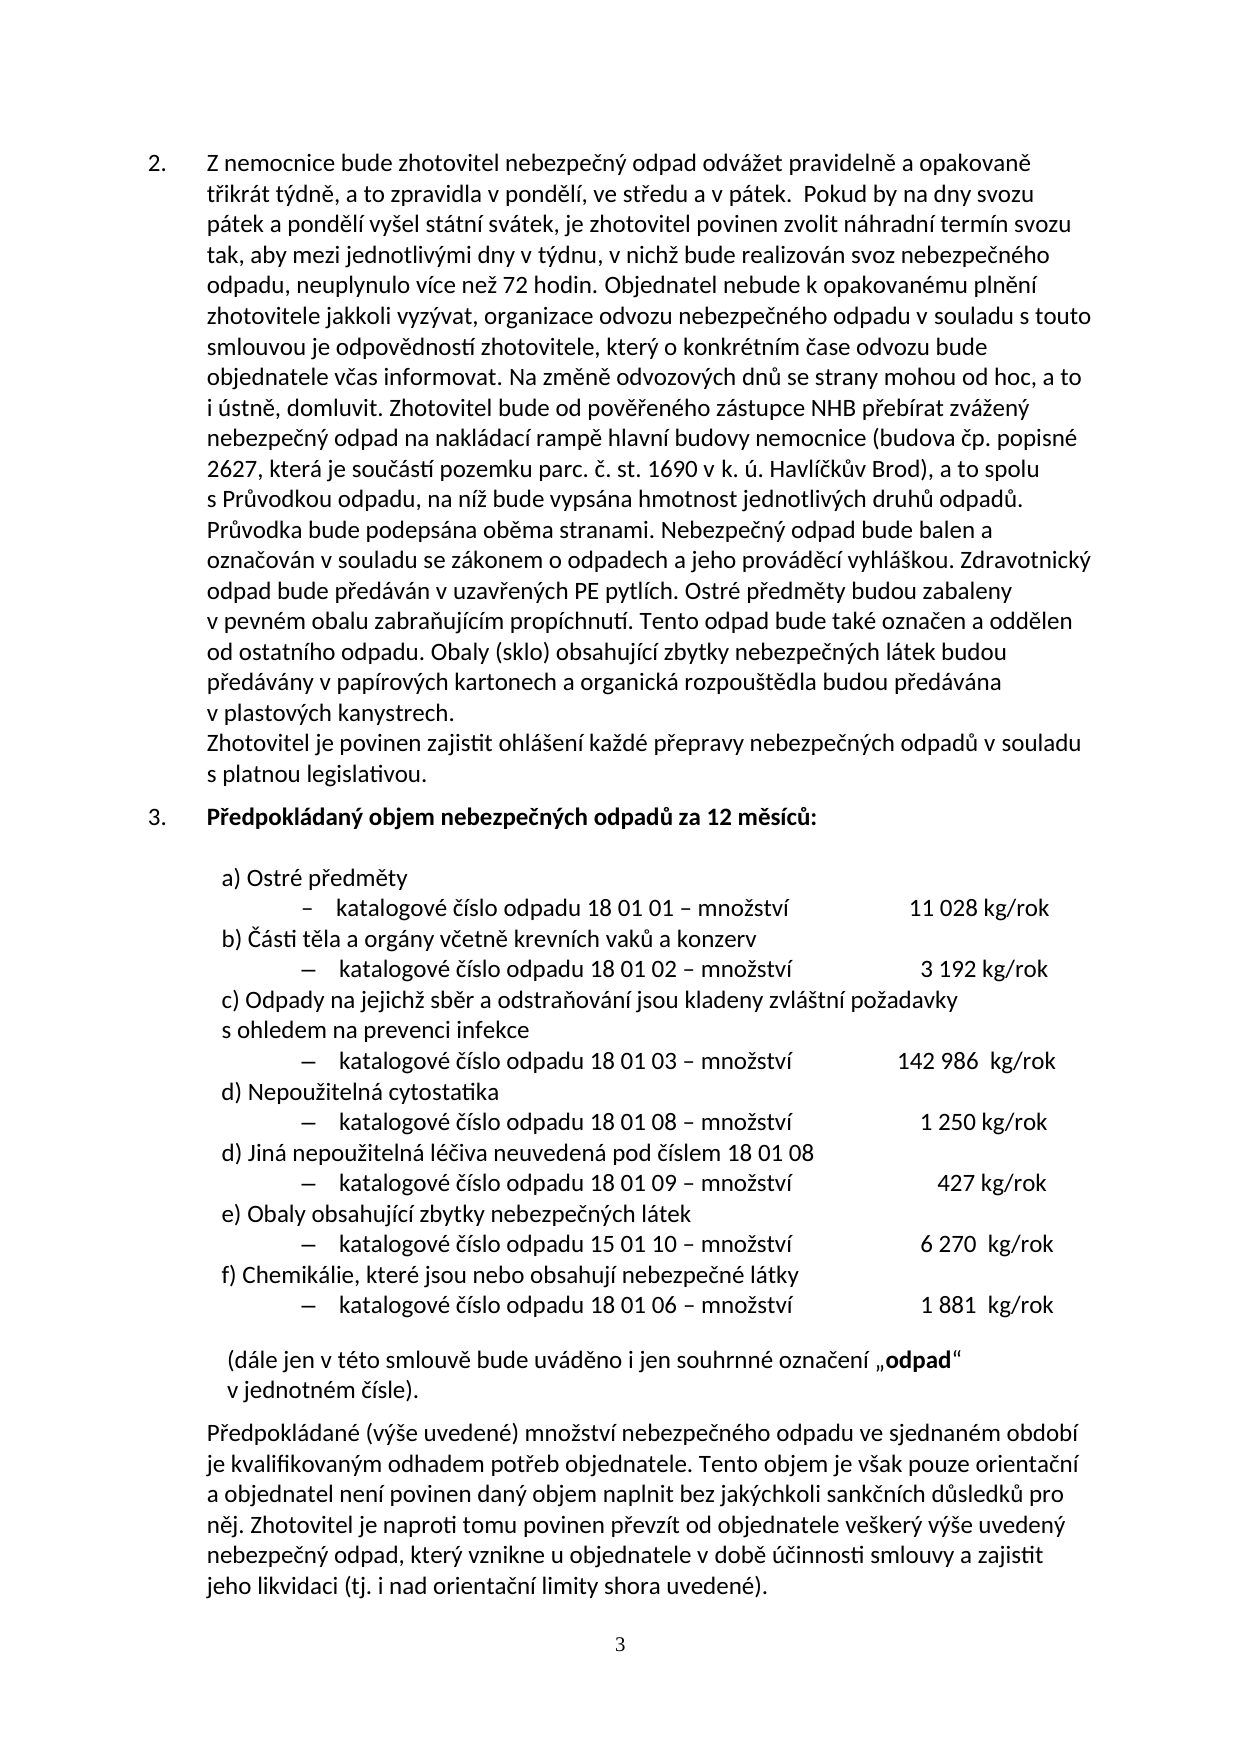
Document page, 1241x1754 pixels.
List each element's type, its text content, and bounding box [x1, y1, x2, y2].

text (dále jen v této smlouvě bude uváděno i jen souhrnné označení „odpad“ [148, 1344, 1093, 1374]
text f) Chemikálie, které jsou nebo obsahují nebezpečné látky [148, 1259, 1093, 1289]
list katalogové číslo odpadu 18 01 08 – množství 1 250 kg/rok [301, 1106, 1093, 1137]
list Z nemocnice bude zhotovitel nebezpečný odpad odvážet pravidelně a opakovaně třikrát týdně, a to zpravidla v pondělí, ve středu a v pátek. Pokud by na dny svozu pátek a pondělí vyšel státní svátek, je zhotovitel povinen zvolit náhradní termín svozu tak, aby mezi jednotlivými dny v týdnu, v nichž bude realizován svoz nebezpečného odpadu, neuplynulo více než 72 hodin. Objednatel nebude k opakovanému plnění zhotovitele jakkoli vyzývat, organizace odvozu nebezpečného odpadu v souladu s touto smlouvou je odpovědností zhotovitele, který o konkrétním čase odvozu bude objednatele včas informovat. Na změně odvozových dnů se strany mohou od hoc, a to i ústně, domluvit. Zhotovitel bude od pověřeného zástupce NHB přebírat zvážený nebezpečný odpad na nakládací rampě hlavní budovy nemocnice (budova čp. popisné 2627, která je součástí pozemku parc. č. st. 1690 v k. ú. Havlíčkův Brod), a to spolu s Průvodkou odpadu, na níž bude vypsána hmotnost jednotlivých druhů odpadů. Průvodka bude podepsána oběma stranami. Nebezpečný odpad bude balen a označován v souladu se zákonem o odpadech a jeho prováděcí vyhláškou. Zdravotnický odpad bude předáván v uzavřených PE pytlích. Ostré předměty budou zabaleny v pevném obalu zabraňujícím propíchnutí. Tento odpad bude také označen a oddělen od ostatního odpadu. Obaly (sklo) obsahující zbytky nebezpečných látek budou předávány v papírových kartonech a organická rozpouštědla budou předávána v plastových kanystrech. [148, 148, 1093, 727]
text s ohledem na prevenci infekce [191, 1015, 1093, 1045]
list katalogové číslo odpadu 18 01 02 – množství 3 192 kg/rok [301, 954, 1093, 984]
list katalogové číslo odpadu 18 01 09 – množství 427 kg/rok [301, 1167, 1093, 1198]
list katalogové číslo odpadu 18 01 03 – množství 142 986 kg/rok [301, 1045, 1093, 1076]
list Předpokládaný objem nebezpečných odpadů za 12 měsíců: [148, 801, 1093, 832]
text v jednotném čísle). [148, 1374, 1093, 1405]
text Předpokládané (výše uvedené) množství nebezpečného odpadu ve sjednaném období je kvalifikovaným odhadem potřeb objednatele. Tento objem je však pouze orientační a objednatel není povinen daný objem naplnit bez jakýchkoli sankčních důsledků pro něj. Zhotovitel je naproti tomu povinen převzít od objednatele veškerý výše uvedený nebezpečný odpad, který vznikne u objednatele v době účinnosti smlouvy a zajistit jeho likvidaci (tj. i nad orientační limity shora uvedené). [207, 1417, 1093, 1601]
text c) Odpady na jejichž sběr a odstraňování jsou kladeny zvláštní požadavky [191, 984, 1093, 1015]
list katalogové číslo odpadu 18 01 06 – množství 1 881 kg/rok [301, 1289, 1093, 1320]
text d) Jiná nepoužitelná léčiva neuvedená pod číslem 18 01 08 [191, 1137, 1093, 1167]
text Zhotovitel je povinen zajistit ohlášení každé přepravy nebezpečných odpadů v souladu [207, 727, 1093, 758]
text d) Nepoužitelná cytostatika [148, 1076, 1093, 1106]
text e) Obaly obsahující zbytky nebezpečných látek [148, 1198, 1093, 1228]
text s platnou legislativou. [207, 758, 1093, 788]
text – katalogové číslo odpadu 18 01 01 – množství 11 028 kg/rok [265, 893, 1093, 923]
text b) Části těla a orgány včetně krevních vaků a konzerv [162, 923, 1093, 954]
text a) Ostré předměty [148, 862, 1093, 893]
list katalogové číslo odpadu 15 01 10 – množství 6 270 kg/rok [301, 1228, 1093, 1259]
